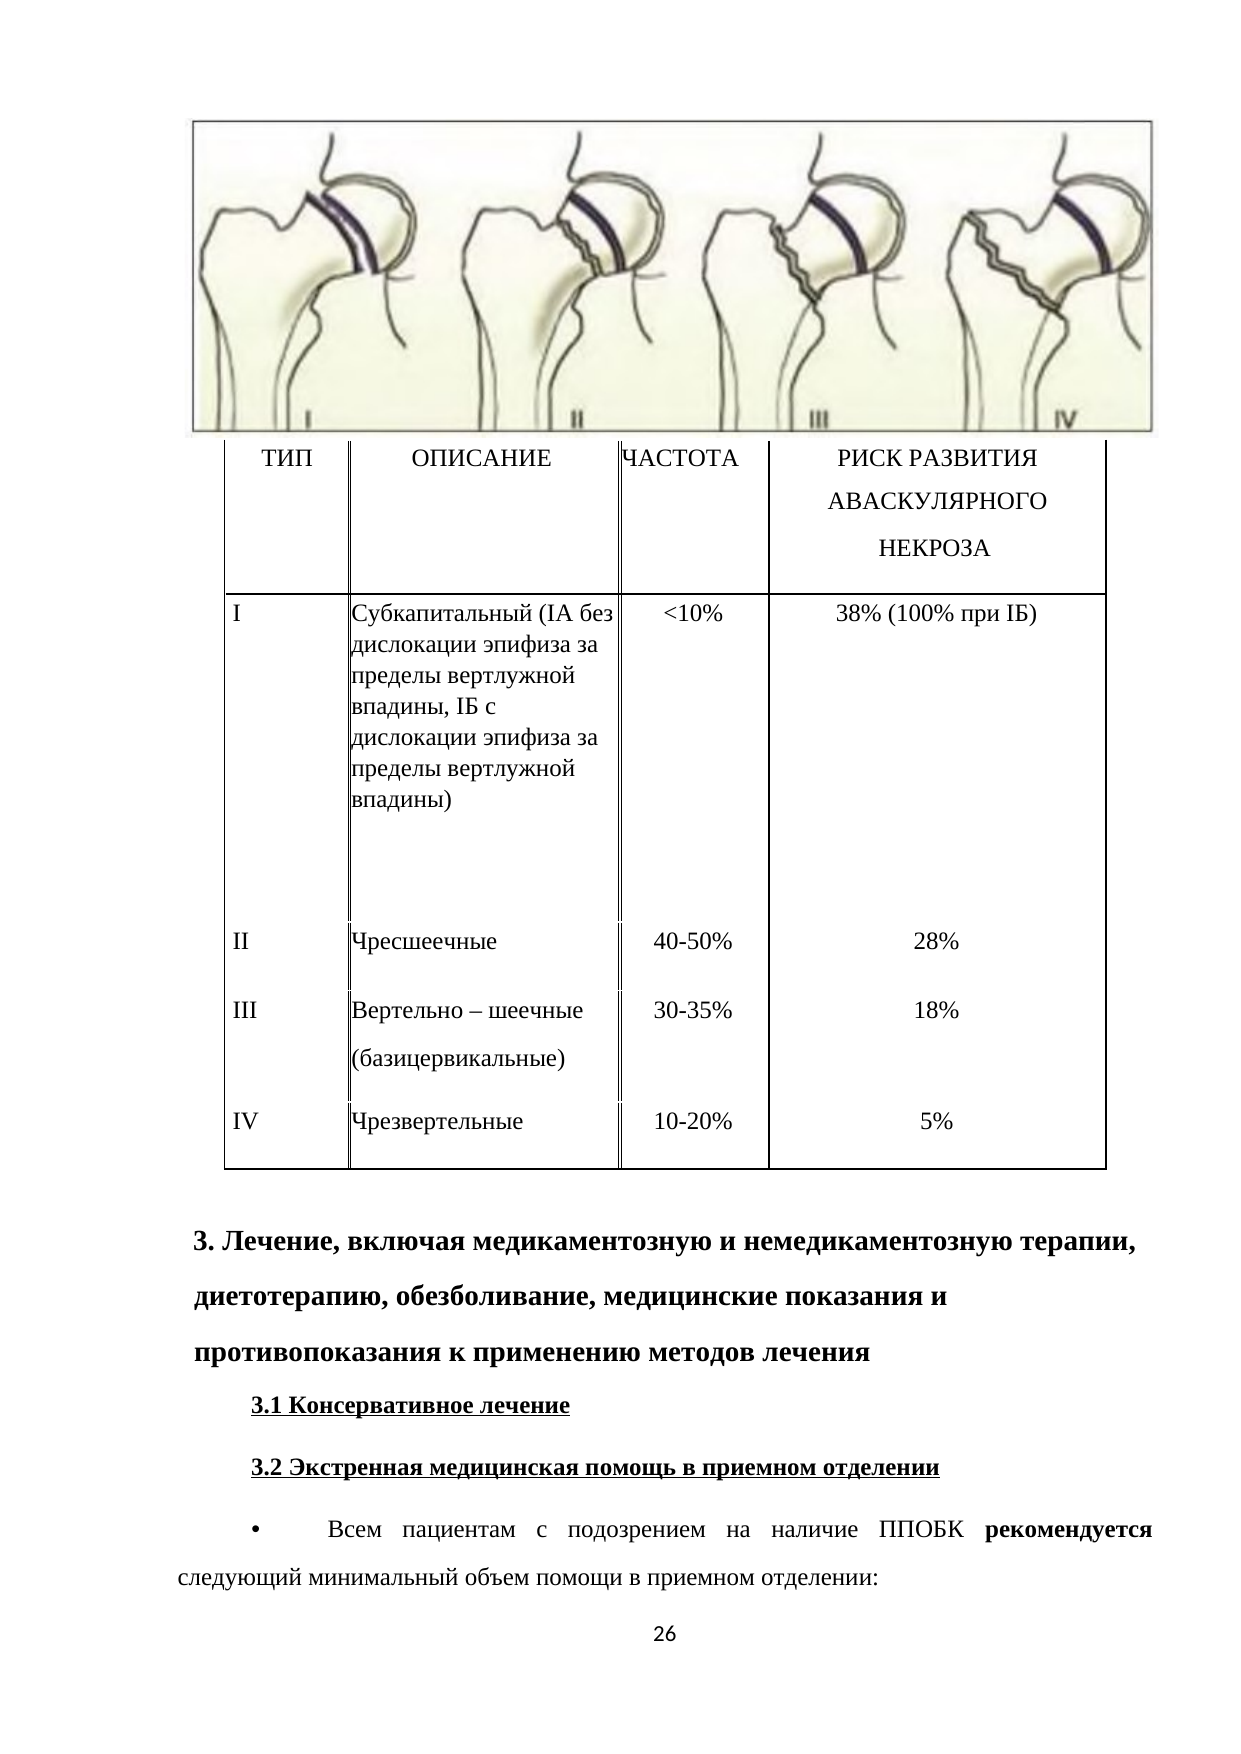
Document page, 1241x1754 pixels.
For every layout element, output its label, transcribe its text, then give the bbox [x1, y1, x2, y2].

list Всем пациентам с подозрением на наличие ППОБК рекомендуется следующий минимальный объем помощи в приемном отделении: [177, 1514, 1152, 1590]
table_header ОПИСАНИЕ [351, 441, 618, 593]
subtitle 3. Лечение, включая медикаментозную и немедикаментозную терапии, диетотерапию, обезболивание, медицинские показания и противопоказания к применению методов лечения [193, 1223, 1190, 1368]
table_cell 18% [770, 992, 1105, 1100]
table_cell IV [225, 1104, 348, 1168]
table_cell Вертельно – шеечные (базицервикальные) [351, 992, 618, 1100]
table_cell 40-50% [622, 924, 768, 988]
table_cell I [225, 594, 348, 920]
table_cell Чресшеечные [351, 924, 618, 988]
subtitle 3.2 Экстренная медицинская помощь в приемном отделении [251, 1452, 1157, 1481]
table_cell 30-35% [622, 992, 768, 1100]
table_cell Чрезвертельные [351, 1104, 618, 1168]
table_cell 38% (100% при IБ) [770, 595, 1105, 920]
table_cell Субкапитальный (IA без дислокации эпифиза за пределы вертлужной впадины, IБ с дислокации эпифиза за пределы вертлужной впадины) [351, 595, 618, 920]
text 3.1 Консервативное лечение [251, 1390, 1157, 1418]
table_cell III [225, 992, 348, 1100]
table_header ТИП [225, 441, 348, 593]
table_cell 5% [770, 1104, 1105, 1168]
table_cell II [225, 924, 348, 988]
picture [184, 118, 1159, 438]
table_header ЧАСТОТА [622, 441, 768, 593]
table_header РИСК РАЗВИТИЯ АВАСКУЛЯРНОГО НЕКРОЗА [770, 441, 1105, 593]
table_cell 28% [770, 924, 1105, 988]
table_cell 10-20% [622, 1104, 768, 1168]
table_cell <10% [622, 595, 768, 920]
